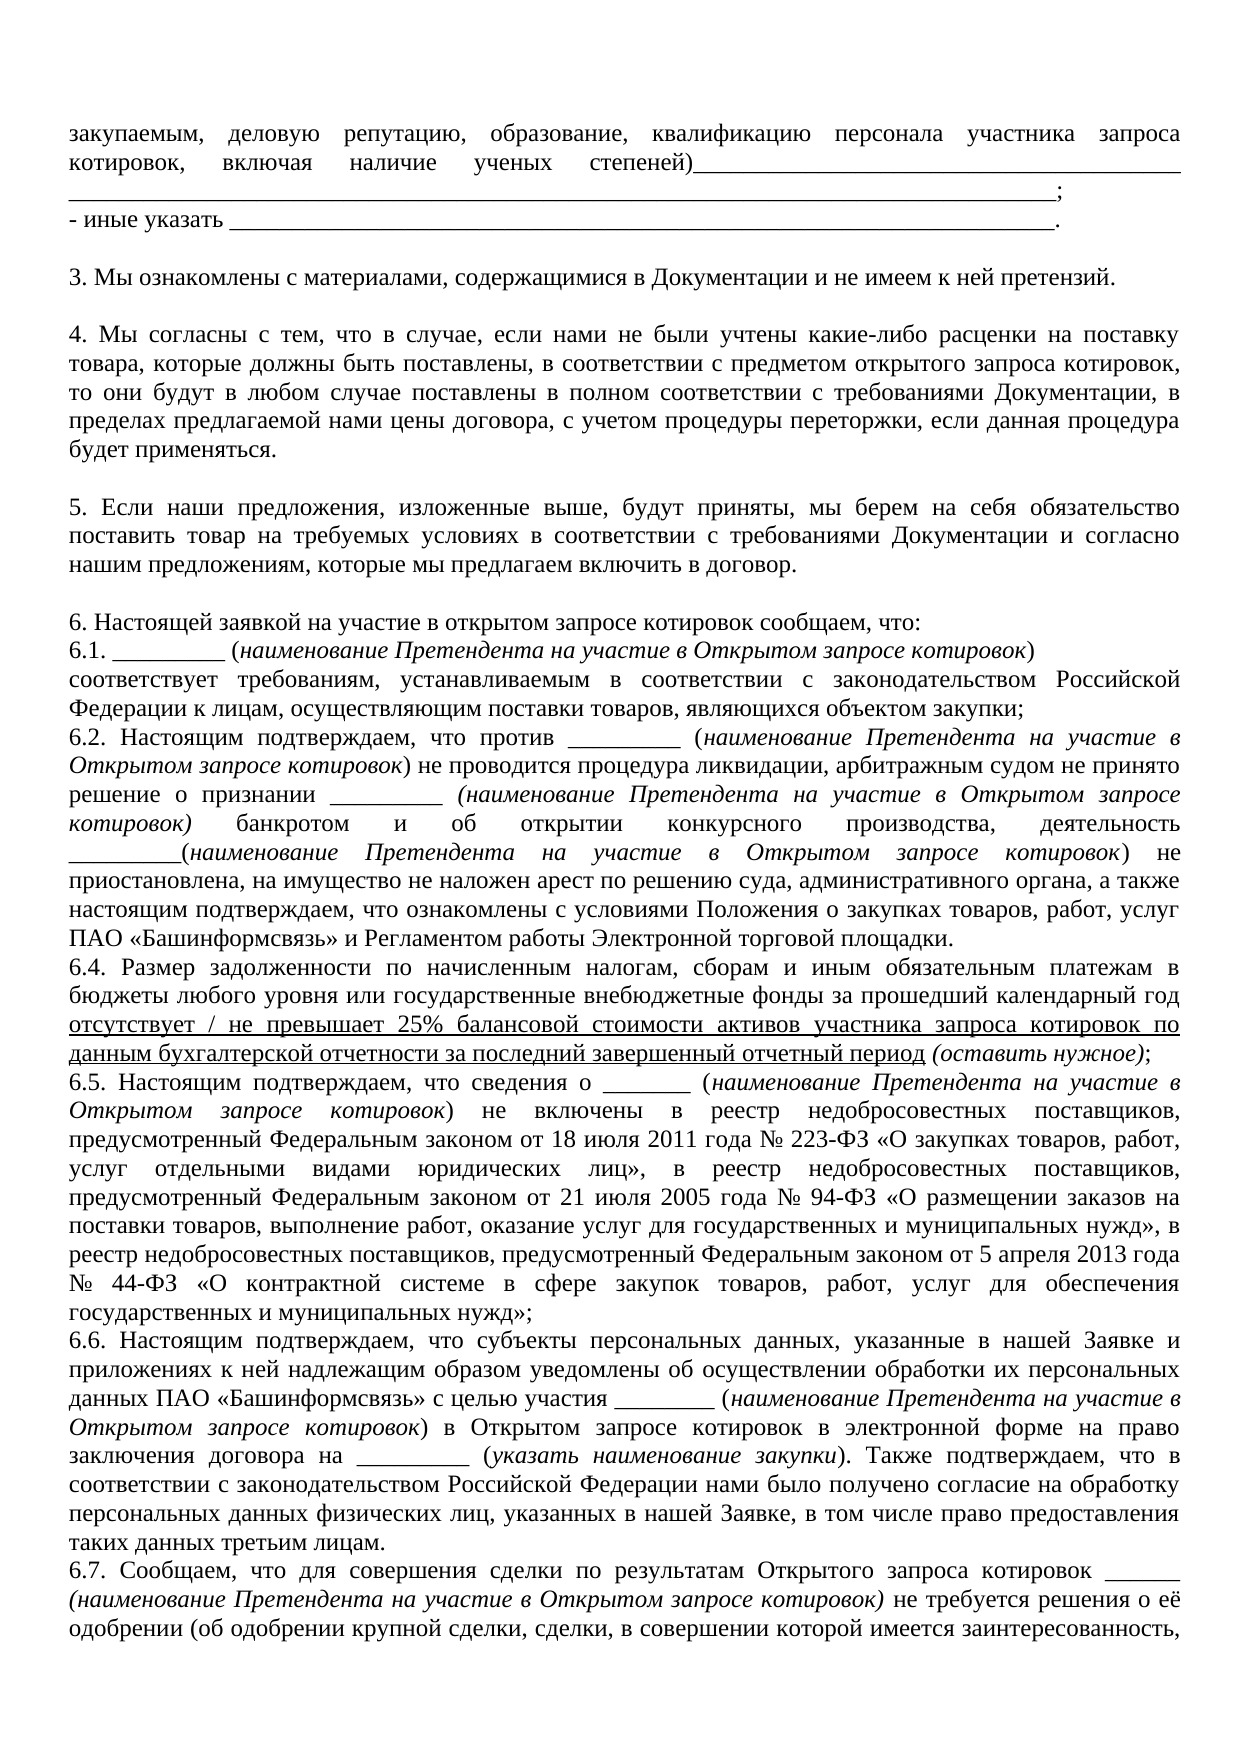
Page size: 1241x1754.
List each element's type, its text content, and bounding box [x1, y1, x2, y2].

table_cell 4. Мы согласны с тем, что в случае, если нами не были учтены какие-либо расценки на поставку товара, которые должны быть поставлены, в соответствии с предметом открытого запроса котировок, то они будут в любом случае поставлены в полном соответствии с требованиями Документации, в пределах предлагаемой нами цены договора, с учетом процедуры переторжки, если данная процедура будет применяться. [58, 291, 1192, 492]
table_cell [58, 607, 1192, 1642]
table_cell 5. Если наши предложения, изложенные выше, будут приняты, мы берем на себя обязательство поставить товар на требуемых условиях в соответствии с требованиями Документации и согласно нашим предложениям, которые мы предлагаем включить в договор. [58, 492, 1192, 607]
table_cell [58, 118, 1192, 291]
